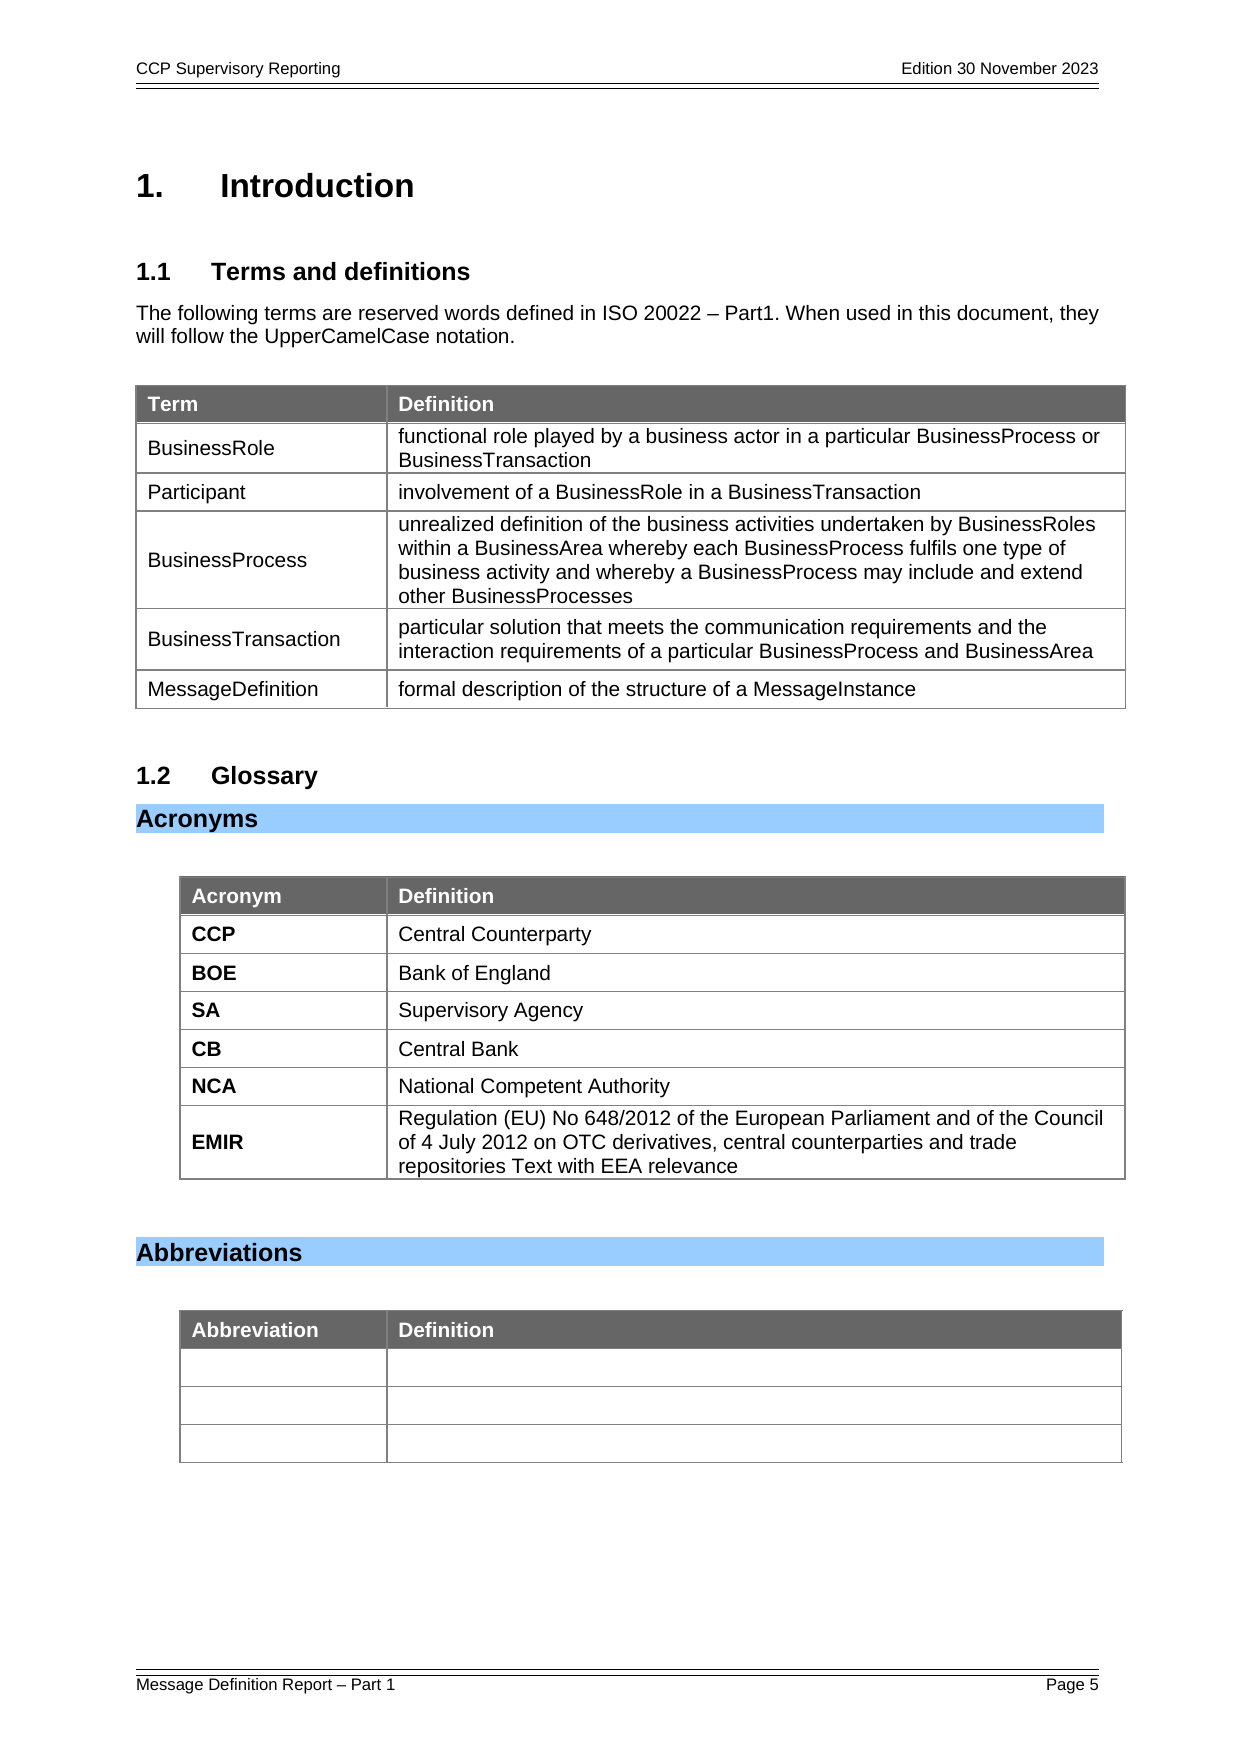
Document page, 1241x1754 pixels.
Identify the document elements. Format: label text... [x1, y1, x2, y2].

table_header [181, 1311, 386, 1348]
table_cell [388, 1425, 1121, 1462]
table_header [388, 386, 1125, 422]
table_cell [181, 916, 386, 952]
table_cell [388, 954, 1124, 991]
subtitle Terms and definitions [136, 257, 1104, 286]
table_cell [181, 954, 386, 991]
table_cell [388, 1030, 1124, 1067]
text Acronyms [136, 804, 1104, 833]
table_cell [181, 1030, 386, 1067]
subtitle Introduction [136, 167, 1104, 205]
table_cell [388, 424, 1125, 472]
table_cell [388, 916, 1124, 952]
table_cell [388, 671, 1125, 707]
subtitle Glossary [136, 761, 1104, 790]
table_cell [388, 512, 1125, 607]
text The following terms are reserved words defined in ISO 20022 – Part1. When used in this document, they will follow the UpperCamelCase notation. [136, 300, 1104, 348]
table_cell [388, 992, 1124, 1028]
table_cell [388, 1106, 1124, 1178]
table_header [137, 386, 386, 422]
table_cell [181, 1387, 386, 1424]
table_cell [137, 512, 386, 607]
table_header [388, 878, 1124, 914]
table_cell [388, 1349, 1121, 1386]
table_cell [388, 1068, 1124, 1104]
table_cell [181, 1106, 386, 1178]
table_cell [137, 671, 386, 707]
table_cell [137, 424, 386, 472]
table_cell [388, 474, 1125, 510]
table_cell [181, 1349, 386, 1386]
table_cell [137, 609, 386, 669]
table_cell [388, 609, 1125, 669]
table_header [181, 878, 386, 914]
text Abbreviations [136, 1237, 1104, 1266]
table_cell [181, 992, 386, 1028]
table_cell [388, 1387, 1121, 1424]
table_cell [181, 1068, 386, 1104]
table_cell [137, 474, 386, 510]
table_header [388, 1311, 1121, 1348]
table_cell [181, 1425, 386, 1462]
